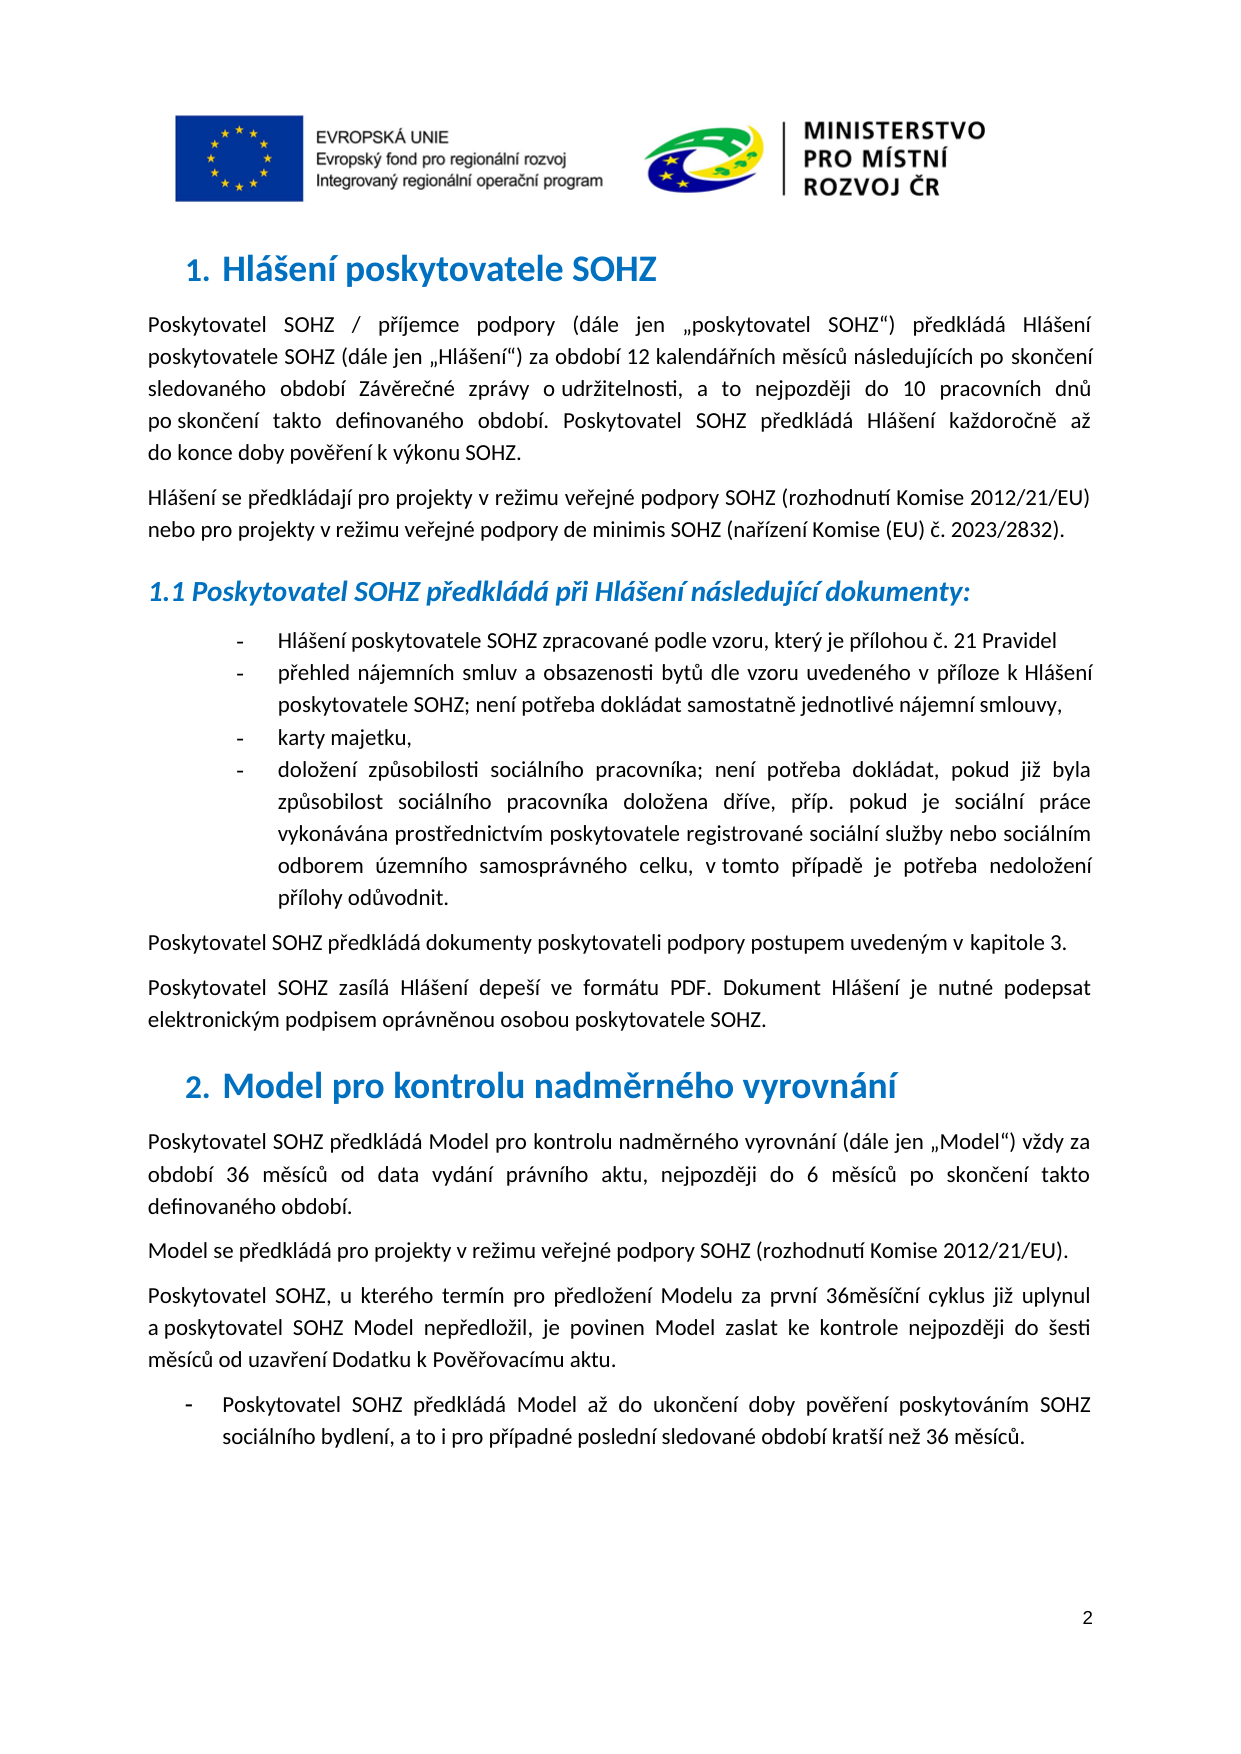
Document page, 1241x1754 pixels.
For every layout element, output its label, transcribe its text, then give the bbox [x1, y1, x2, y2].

text Poskytovatel SOHZ / příjemce podpory (dále jen „poskytovatel SOHZ“) předkládá Hlášení poskytovatele SOHZ (dále jen „Hlášení“) za období 12 kalendářních měsíců následujících po skončení sledovaného období Závěrečné zprávy o udržitelnosti, a to nejpozději do 10 pracovních dnů po skončení takto definovaného období. Poskytovatel SOHZ předkládá Hlášení každoročně až do konce doby pověření k výkonu SOHZ. [148, 310, 1093, 467]
subtitle 1.1 Poskytovatel SOHZ předkládá při Hlášení následující dokumenty: [148, 573, 1093, 608]
text Poskytovatel SOHZ zasílá Hlášení depeší ve formátu PDF. Dokument Hlášení je nutné podepsat elektronickým podpisem oprávněnou osobou poskytovatele SOHZ. [148, 973, 1093, 1033]
text Model se předkládá pro projekty v režimu veřejné podpory SOHZ (rozhodnutí Komise 2012/21/EU). [148, 1237, 1093, 1264]
subtitle Hlášení poskytovatele SOHZ [185, 244, 1093, 290]
text Hlášení se předkládají pro projekty v režimu veřejné podpory SOHZ (rozhodnutí Komise 2012/21/EU) nebo pro projekty v režimu veřejné podpory de minimis SOHZ (nařízení Komise (EU) č. 2023/2832). [148, 483, 1093, 543]
text Poskytovatel SOHZ, u kterého termín pro předložení Modelu za první 36měsíční cyklus již uplynul a poskytovatel SOHZ Model nepředložil, je povinen Model zaslat ke kontrole nejpozději do šesti měsíců od uzavření Dodatku k Pověřovacímu aktu. [148, 1281, 1093, 1374]
list Poskytovatel SOHZ předkládá Model až do ukončení doby pověření poskytováním SOHZ sociálního bydlení, a to i pro případné poslední sledované období kratší než 36 měsíců. [185, 1390, 1093, 1451]
list doložení způsobilosti sociálního pracovníka; není potřeba dokládat, pokud již byla způsobilost sociálního pracovníka doložena dříve, příp. pokud je sociální práce vykonávána prostřednictvím poskytovatele registrované sociální služby nebo sociálním odborem územního samosprávného celku, v tomto případě je potřeba nedoložení přílohy odůvodnit. [236, 755, 1093, 912]
list Hlášení poskytovatele SOHZ zpracované podle vzoru, který je přílohou č. 21 Pravidel [236, 626, 1093, 654]
text Poskytovatel SOHZ předkládá Model pro kontrolu nadměrného vyrovnání (dále jen „Model“) vždy za období 36 měsíců od data vydání právního aktu, nejpozději do 6 měsíců po skončení takto definovaného období. [148, 1127, 1093, 1220]
picture [147, 86, 1013, 230]
list karty majetku, [236, 723, 1093, 751]
list přehled nájemních smluv a obsazenosti bytů dle vzoru uvedeného v příloze k Hlášení poskytovatele SOHZ; není potřeba dokládat samostatně jednotlivé nájemní smlouvy, [236, 658, 1093, 718]
text Poskytovatel SOHZ předkládá dokumenty poskytovateli podpory postupem uvedeným v kapitole 3. [148, 928, 1093, 956]
subtitle Model pro kontrolu nadměrného vyrovnání [185, 1062, 1093, 1108]
